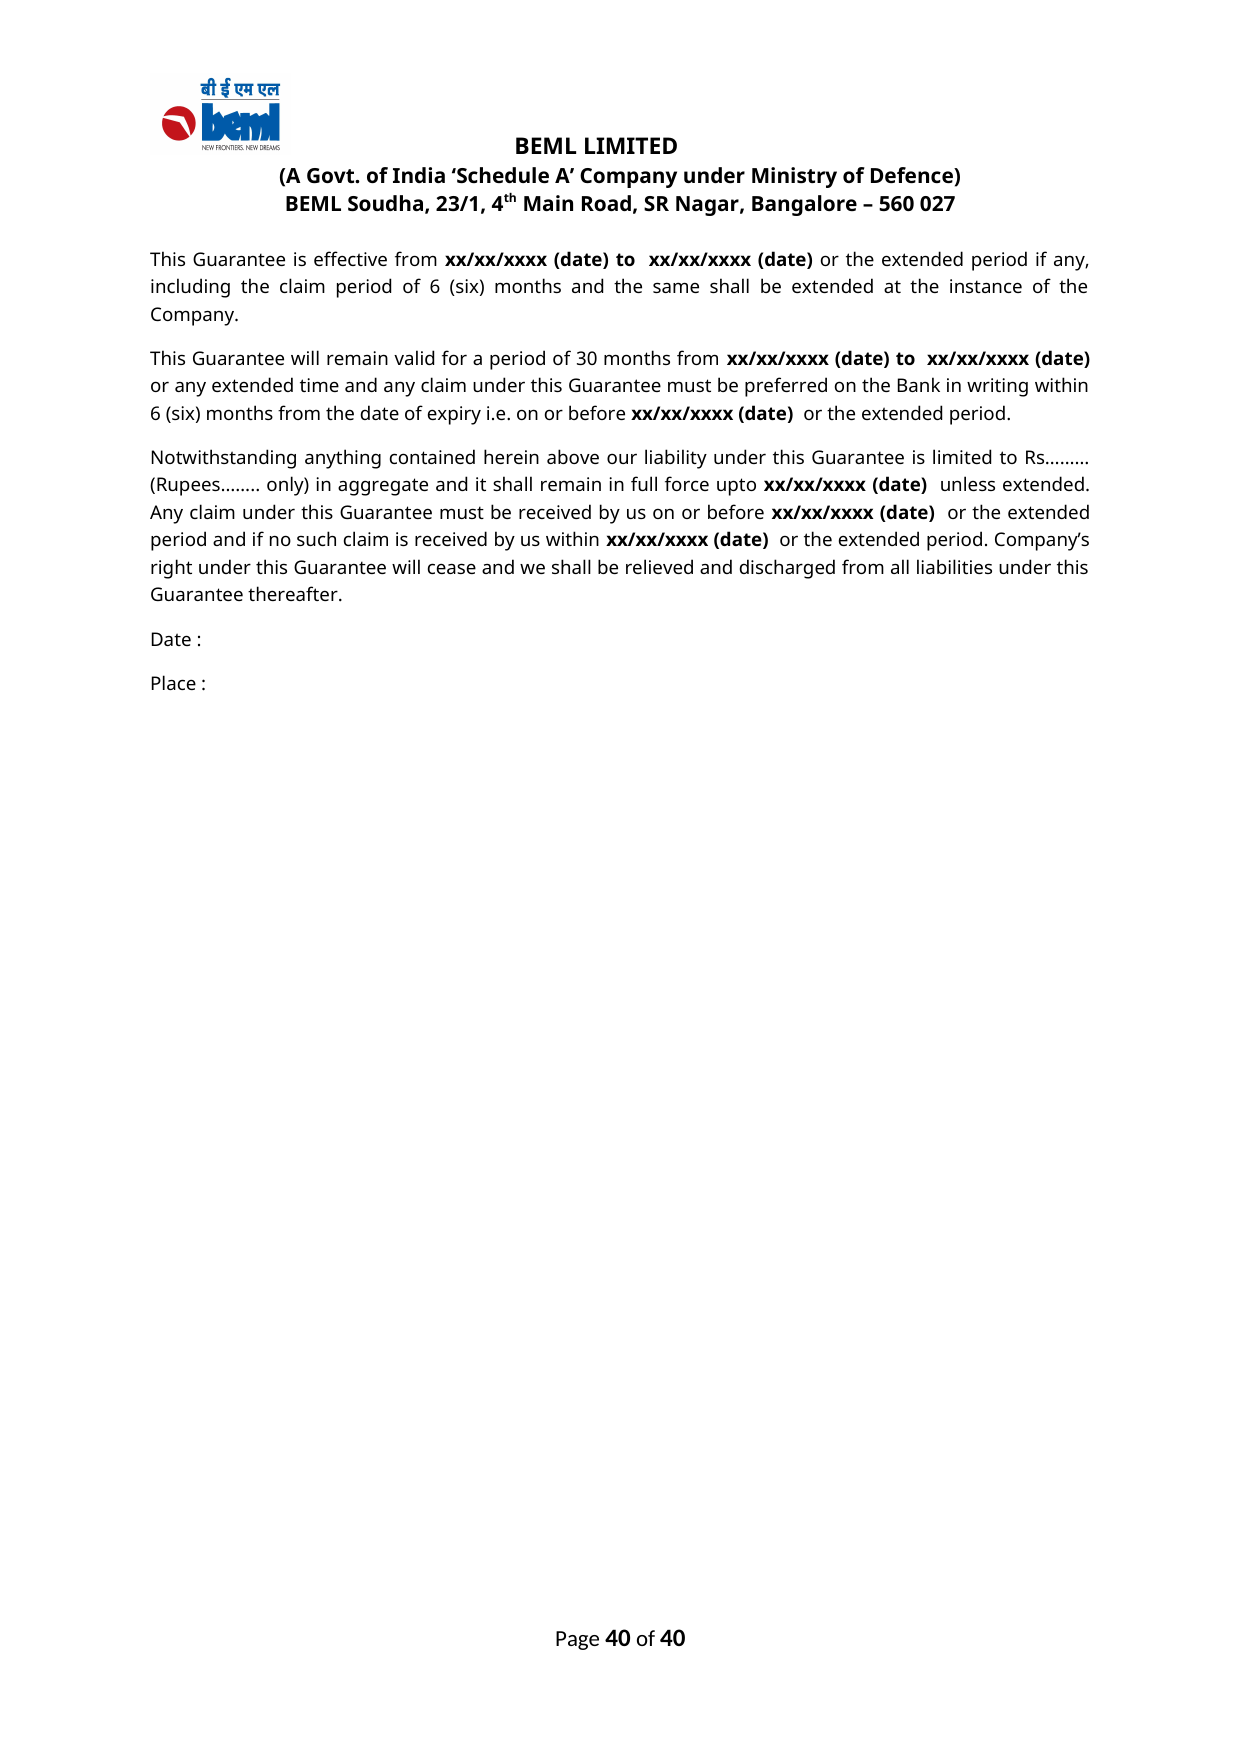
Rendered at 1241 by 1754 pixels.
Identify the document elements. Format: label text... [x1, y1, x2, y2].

text This Guarantee will remain valid for a period of 30 months from xx/xx/xxxx (date) to xx/xx/xxxx (date) or any extended time and any claim under this Guarantee must be preferred on the Bank in writing within 6 (six) months from the date of expiry i.e. on or before xx/xx/xxxx (date) or the extended period. [150, 345, 1090, 426]
text Date : [150, 626, 1090, 651]
text This Guarantee is effective from xx/xx/xxxx (date) to xx/xx/xxxx (date) or the extended period if any, including the claim period of 6 (six) months and the same shall be extended at the instance of the Company. [150, 246, 1090, 326]
text Notwithstanding anything contained herein above our liability under this Guarantee is limited to Rs……… (Rupees…….. only) in aggregate and it shall remain in full force upto xx/xx/xxxx (date) unless extended. Any claim under this Guarantee must be received by us on or before xx/xx/xxxx (date) or the extended period and if no such claim is received by us within xx/xx/xxxx (date) or the extended period. Company’s right under this Guarantee will cease and we shall be relieved and discharged from all liabilities under this Guarantee thereafter. [150, 444, 1090, 607]
picture [150, 73, 292, 155]
text Place : [150, 670, 1090, 696]
